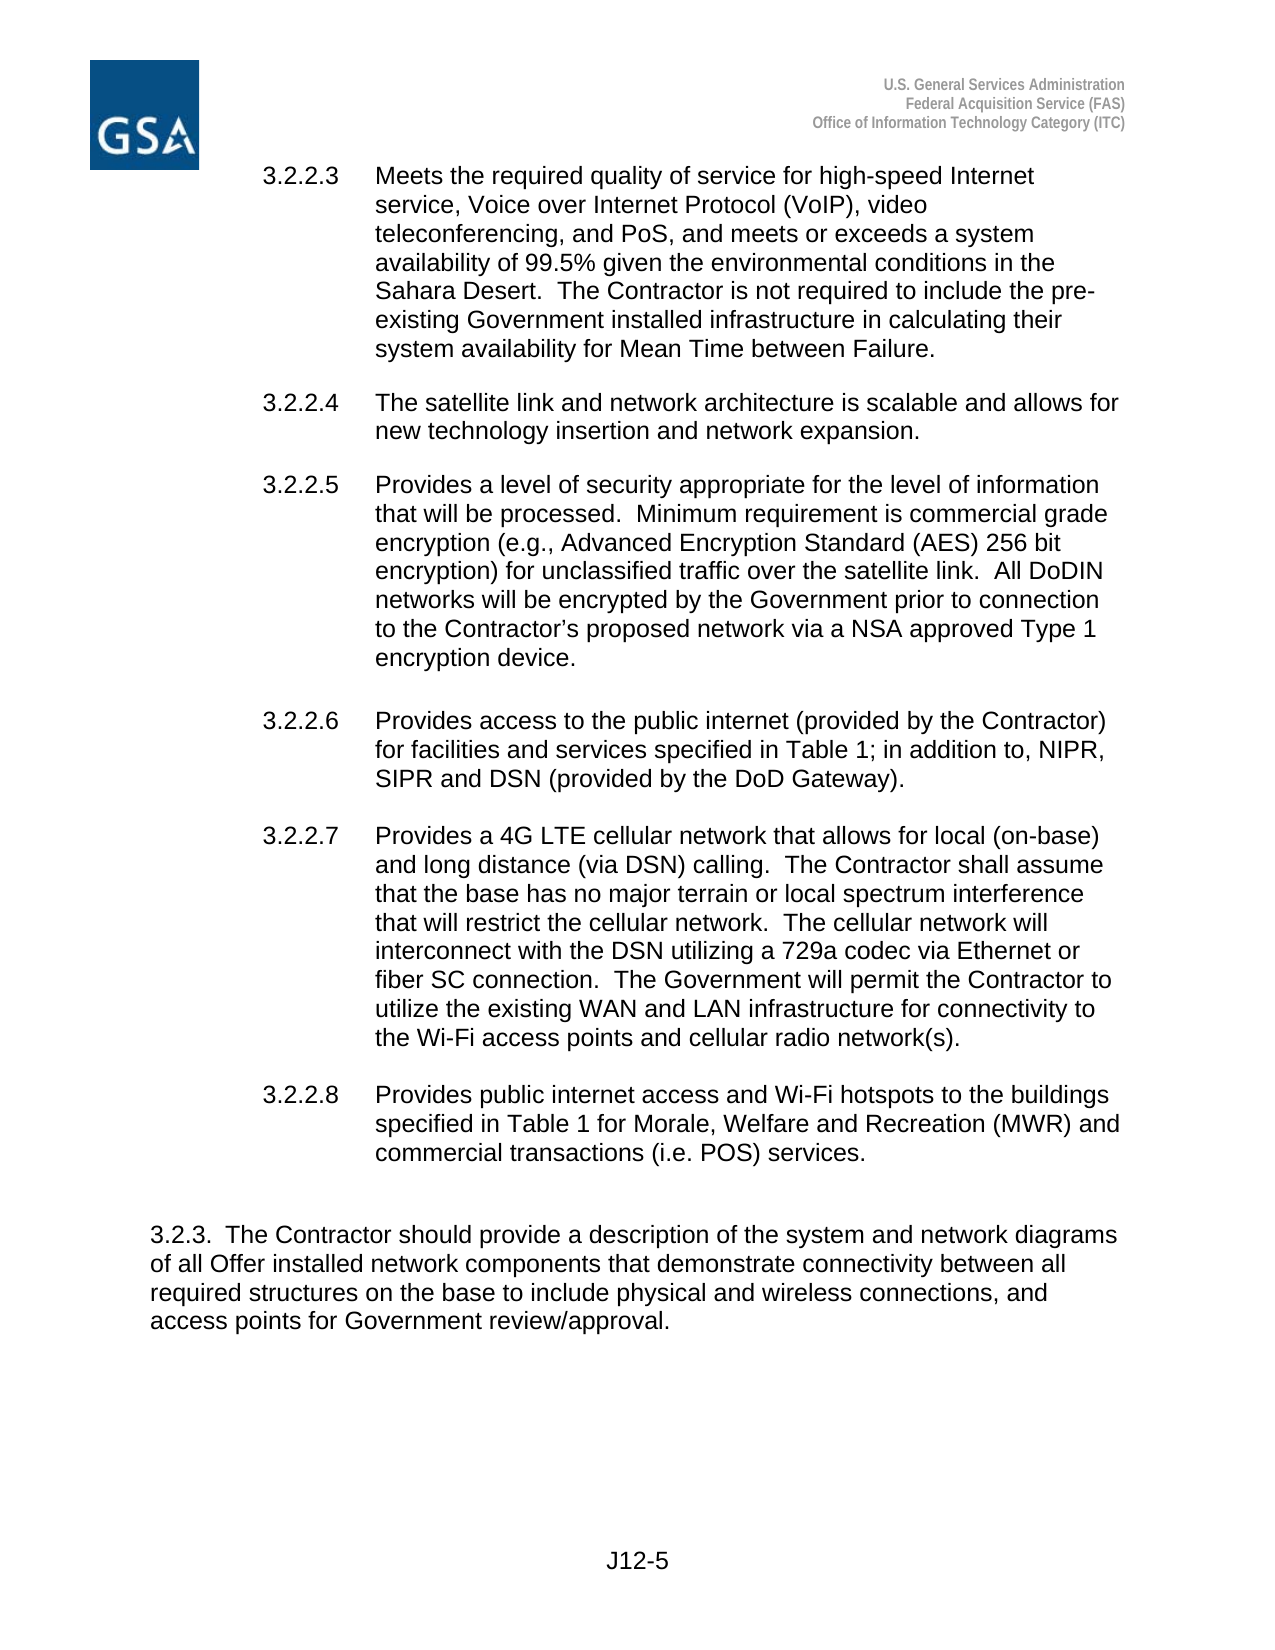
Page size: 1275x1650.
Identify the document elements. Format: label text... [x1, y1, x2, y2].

subtitle Meets the required quality of service for high-speed Internet service, Voice over Internet Protocol (VoIP), video teleconferencing, and PoS, and meets or exceeds a system availability of 99.5% given the environmental conditions in the Sahara Desert. The Contractor is not required to include the pre-existing Government installed infrastructure in calculating their system availability for Mean Time between Failure. [262, 161, 1125, 362]
subtitle Provides a level of security appropriate for the level of information that will be processed. Minimum requirement is commercial grade encryption (e.g., Advanced Encryption Standard (AES) 256 bit encryption) for unclassified traffic over the satellite link. All DoDIN networks will be encrypted by the Government prior to connection to the Contractor’s proposed network via a NSA approved Type 1 encryption device. [262, 470, 1125, 671]
subtitle 3.2.3. The Contractor should provide a description of the system and network diagrams of all Offer installed network components that demonstrate connectivity between all required structures on the base to include physical and wireless connections, and access points for Government review/approval. [150, 1220, 1125, 1335]
text 3.2.2.7 Provides a 4G LTE cellular network that allows for local (on-base) and long distance (via DSN) calling. The Contractor shall assume that the base has no major terrain or local spectrum interference that will restrict the cellular network. The cellular network will interconnect with the DSN utilizing a 729a codec via Ethernet or fiber SC connection. The Government will permit the Contractor to utilize the existing WAN and LAN infrastructure for connectivity to the Wi-Fi access points and cellular radio network(s). [262, 821, 1125, 1051]
text 3.2.2.6 Provides access to the public internet (provided by the Contractor) for facilities and services specified in Table 1; in addition to, NIPR, SIPR and DSN (provided by the DoD Gateway). [262, 706, 1125, 792]
text 3.2.2.8 Provides public internet access and Wi-Fi hotspots to the buildings specified in Table 1 for Morale, Welfare and Recreation (MWR) and commercial transactions (i.e. POS) services. [262, 1080, 1125, 1166]
picture [90, 60, 200, 170]
subtitle The satellite link and network architecture is scalable and allows for new technology insertion and network expansion. [262, 387, 1125, 445]
